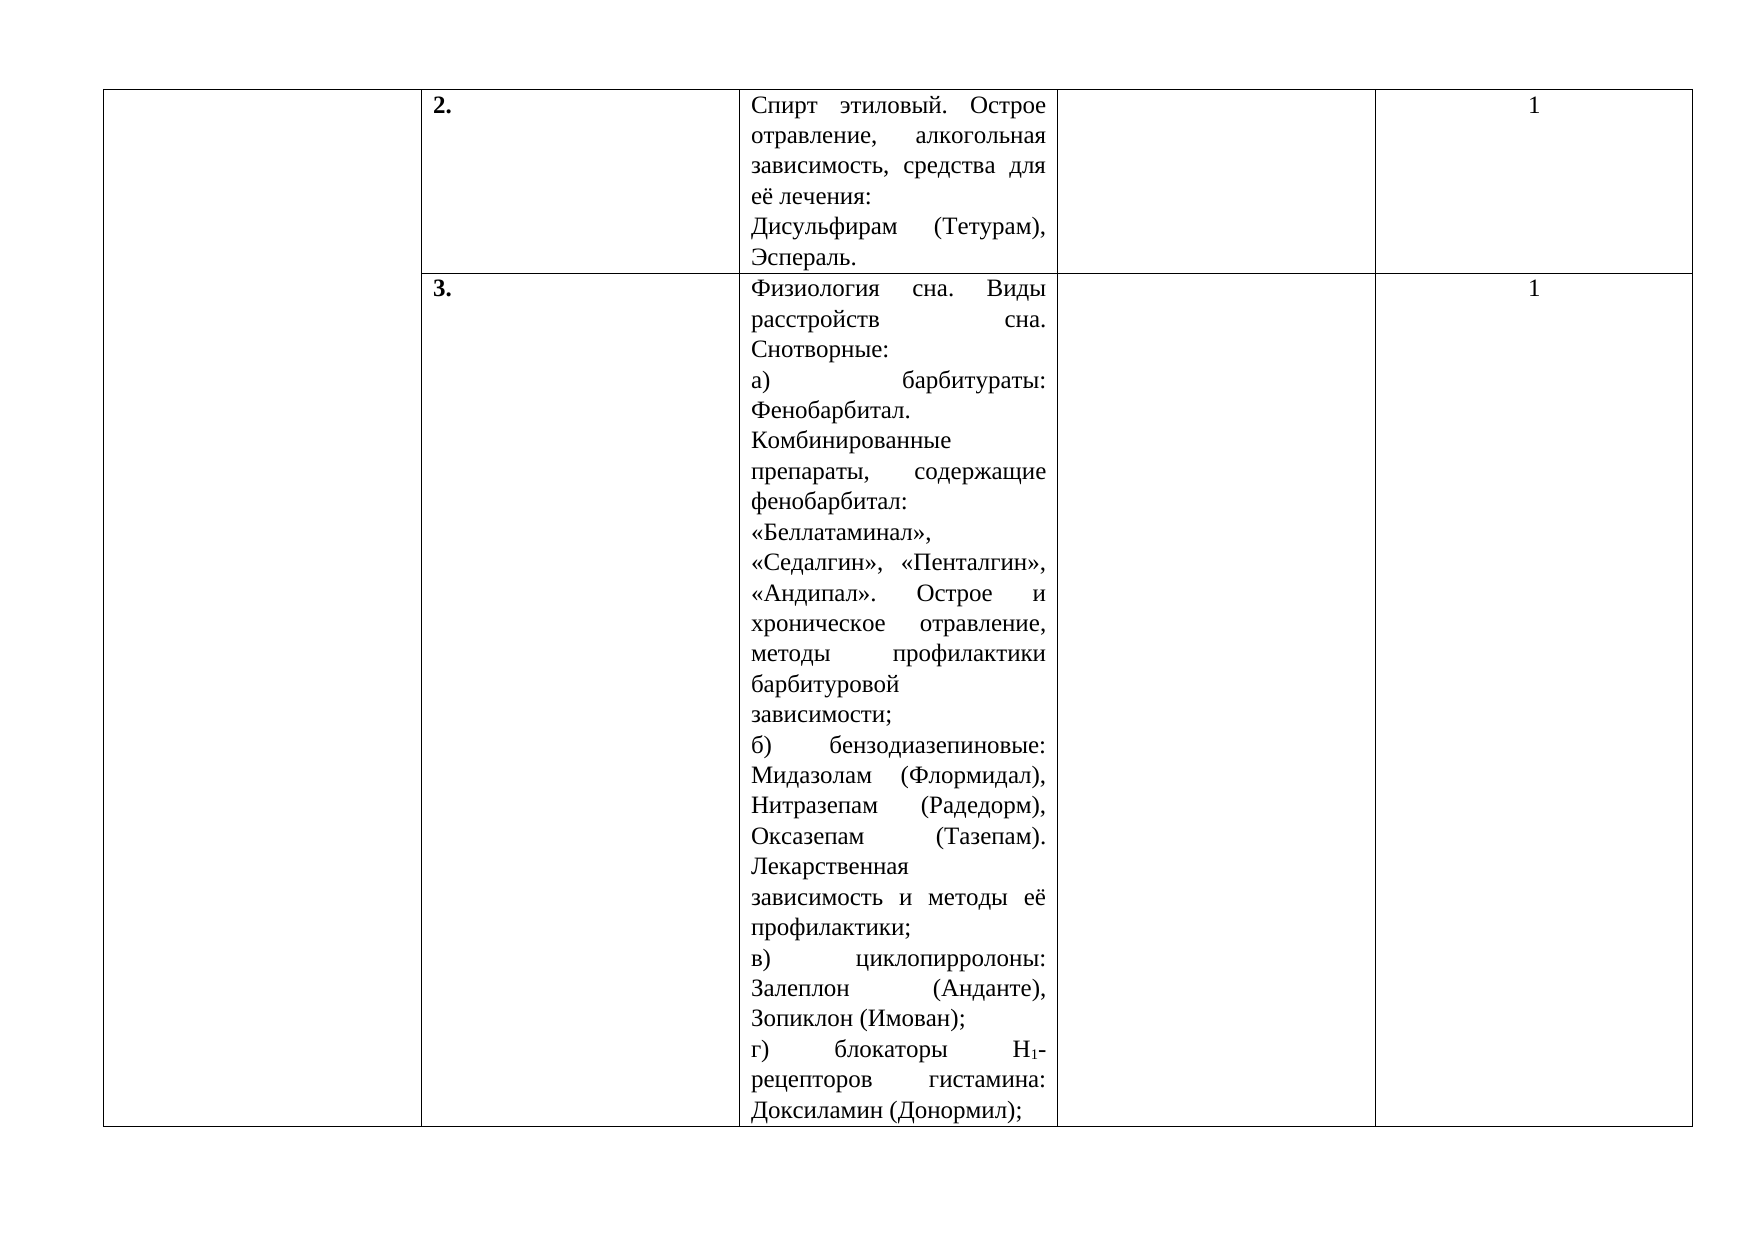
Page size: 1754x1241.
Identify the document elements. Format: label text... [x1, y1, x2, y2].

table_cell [740, 274, 1057, 1126]
table_cell [1058, 274, 1375, 1126]
table_cell 1 [1376, 90, 1692, 272]
table_cell 3. [422, 274, 739, 1126]
table_cell Спирт этиловый. Острое отравление, алкогольная зависимость, средства для её лечения: Дисульфирам (Тетурам), Эспераль. [740, 90, 1057, 272]
table_cell 2. [422, 90, 739, 272]
table_cell [1058, 90, 1375, 272]
table_cell 1 [1376, 274, 1692, 1126]
